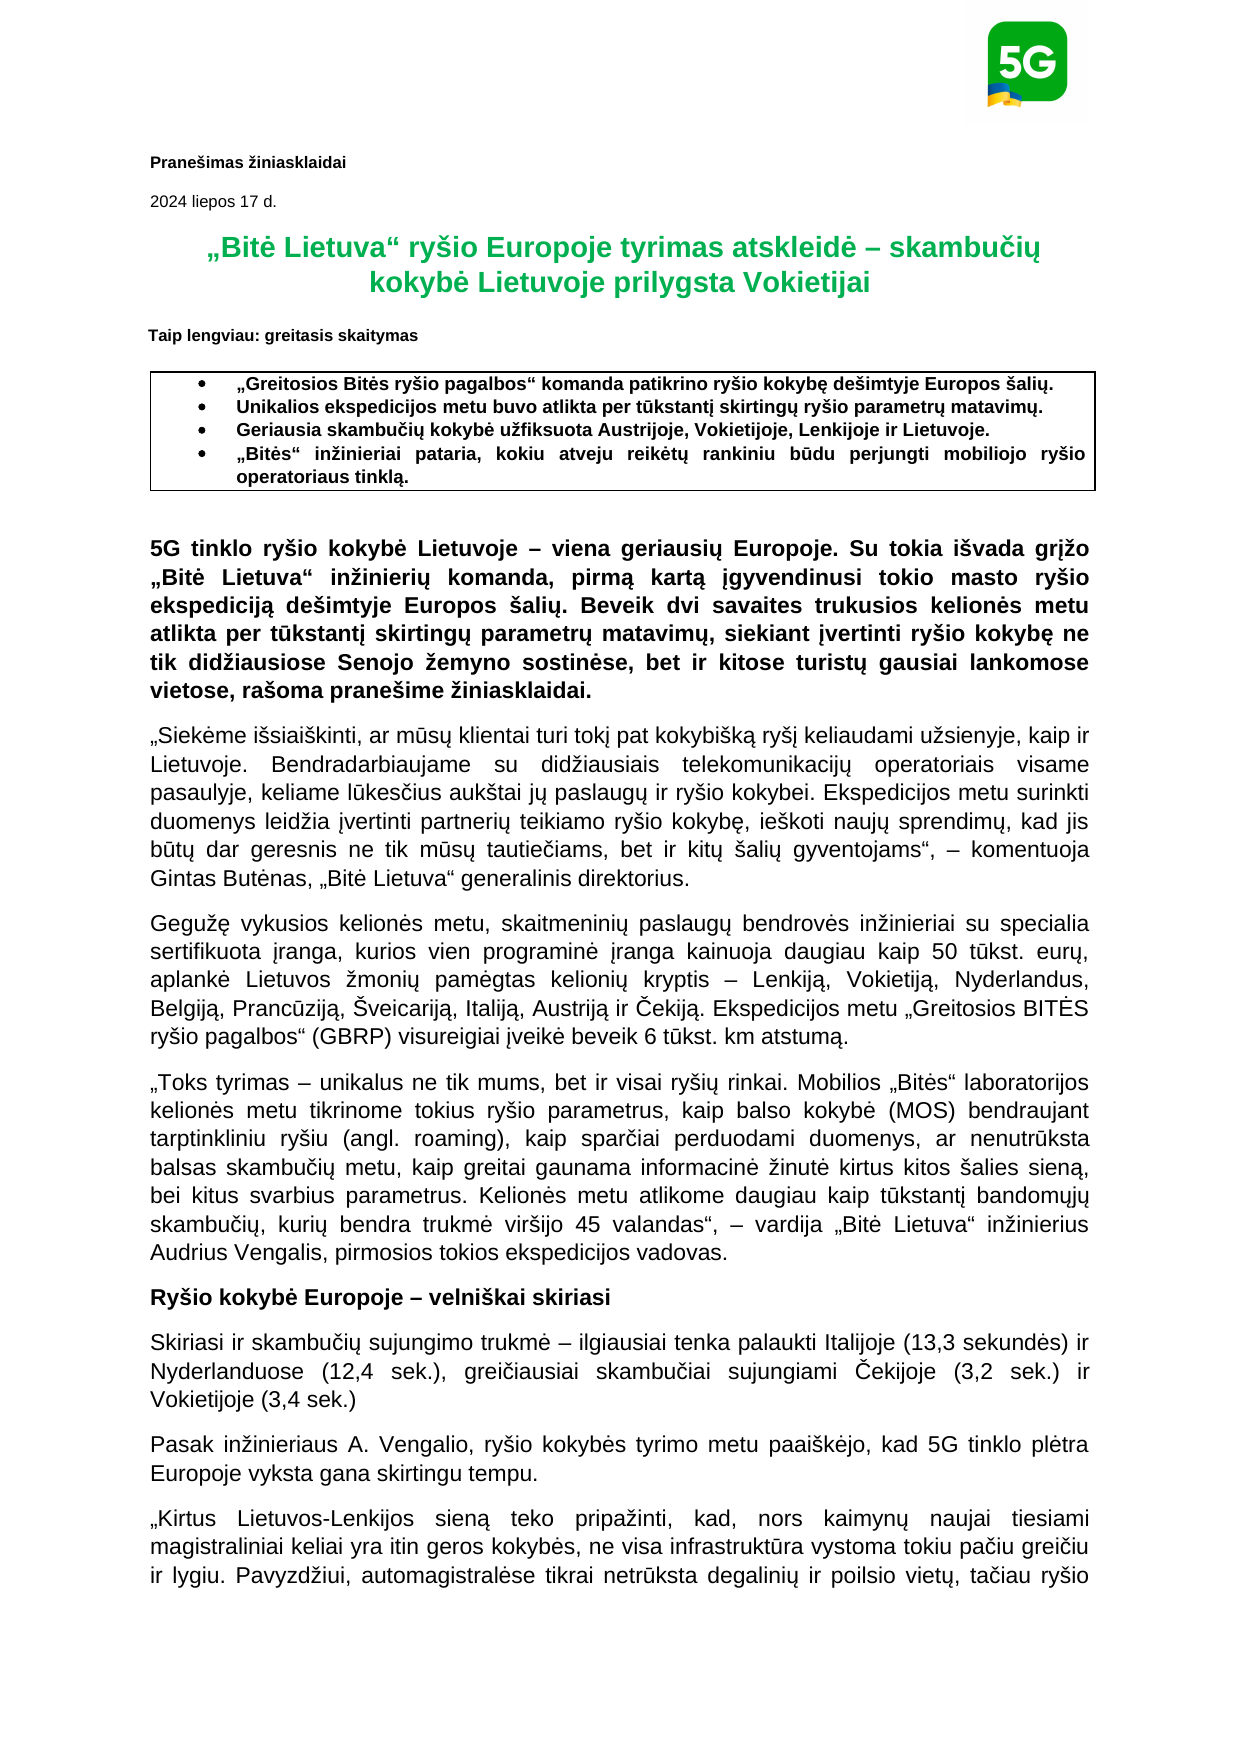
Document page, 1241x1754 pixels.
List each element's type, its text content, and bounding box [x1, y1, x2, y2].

picture [965, 0, 1089, 125]
text Pasak inžinieriaus A. Vengalio, ryšio kokybės tyrimo metu paaiškėjo, kad 5G tinklo plėtra Europoje vyksta gana skirtingu tempu. [150, 1431, 1090, 1486]
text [150, 1505, 1090, 1588]
text Ryšio kokybė Europoje – velniškai skiriasi [150, 1284, 1090, 1311]
text „Siekėme išsiaiškinti, ar mūsų klientai turi tokį pat kokybišką ryšį keliaudami užsienyje, kaip ir Lietuvoje. Bendradarbiaujame su didžiausiais telekomunikacijų operatoriais visame pasaulyje, keliame lūkesčius aukštai jų paslaugų ir ryšio kokybei. Ekspedicijos metu surinkti duomenys leidžia įvertinti partnerių teikiamo ryšio kokybę, ieškoti naujų sprendimų, kad jis būtų dar geresnis ne tik mūsų tautiečiams, bet ir kitų šalių gyventojams“, – komentuoja Gintas Butėnas, „Bitė Lietuva“ generalinis direktorius. [150, 722, 1090, 891]
text Taip lengviau: greitasis skaitymas [148, 326, 1092, 345]
text „Toks tyrimas – unikalus ne tik mums, bet ir visai ryšių rinkai. Mobilios „Bitės“ laboratorijos kelionės metu tikrinome tokius ryšio parametrus, kaip balso kokybė (MOS) bendraujant tarptinkliniu ryšiu (angl. roaming), kaip sparčiai perduodami duomenys, ar nenutrūksta balsas skambučių metu, kaip greitai gaunama informacinė žinutė kirtus kitos šalies sieną, bei kitus svarbius parametrus. Kelionės metu atlikome daugiau kaip tūkstantį bandomųjų skambučių, kurių bendra trukmė viršijo 45 valandas“, – vardija „Bitė Lietuva“ inžinierius Audrius Vengalis, pirmosios tokios ekspedicijos vadovas. [150, 1068, 1090, 1265]
text Skiriasi ir skambučių sujungimo trukmė – ilgiausiai tenka palaukti Italijoje (13,3 sekundės) ir Nyderlanduose (12,4 sek.), greičiausiai skambučiai sujungiami Čekijoje (3,2 sek.) ir Vokietijoje (3,4 sek.) [150, 1329, 1090, 1412]
text Pranešimas žiniasklaidai [150, 153, 1090, 172]
text 5G tinklo ryšio kokybė Lietuvoje – viena geriausių Europoje. Su tokia išvada grįžo „Bitė Lietuva“ inžinierių komanda, pirmą kartą įgyvendinusi tokio masto ryšio ekspediciją dešimtyje Europos šalių. Beveik dvi savaites trukusios kelionės metu atlikta per tūkstantį skirtingų parametrų matavimų, siekiant įvertinti ryšio kokybę ne tik didžiausiose Senojo žemyno sostinėse, bet ir kitose turistų gausiai lankomose vietose, rašoma pranešime žiniasklaidai. [150, 535, 1090, 703]
text Gegužę vykusios kelionės metu, skaitmeninių paslaugų bendrovės inžinieriai su specialia sertifikuota įranga, kurios vien programinė įranga kainuoja daugiau kaip 50 tūkst. eurų, aplankė Lietuvos žmonių pamėgtas kelionių kryptis – Lenkiją, Vokietiją, Nyderlandus, Belgiją, Prancūziją, Šveicariją, Italiją, Austriją ir Čekiją. Ekspedicijos metu „Greitosios BITĖS ryšio pagalbos“ (GBRP) visureigiai įveikė beveik 6 tūkst. km atstumą. [150, 909, 1090, 1050]
text 2024 liepos 17 d. [150, 192, 1090, 211]
table_header „Greitosios Bitės ryšio pagalbos“ komanda patikrino ryšio kokybę dešimtyje Europos šalių. Unikalios ekspedicijos metu buvo atlikta per tūkstantį skirtingų ryšio parametrų matavimų. Geriausia skambučių kokybė užfiksuota Austrijoje, Vokietijoje, Lenkijoje ir Lietuvoje. „Bitės“ inžinieriai pataria, kokiu atveju reikėtų rankiniu būdu perjungti mobiliojo ryšio operatoriaus tinklą. [151, 373, 1094, 489]
text „Bitė Lietuva“ ryšio Europoje tyrimas atskleidė – skambučių kokybė Lietuvoje prilygsta Vokietijai [150, 230, 1090, 299]
